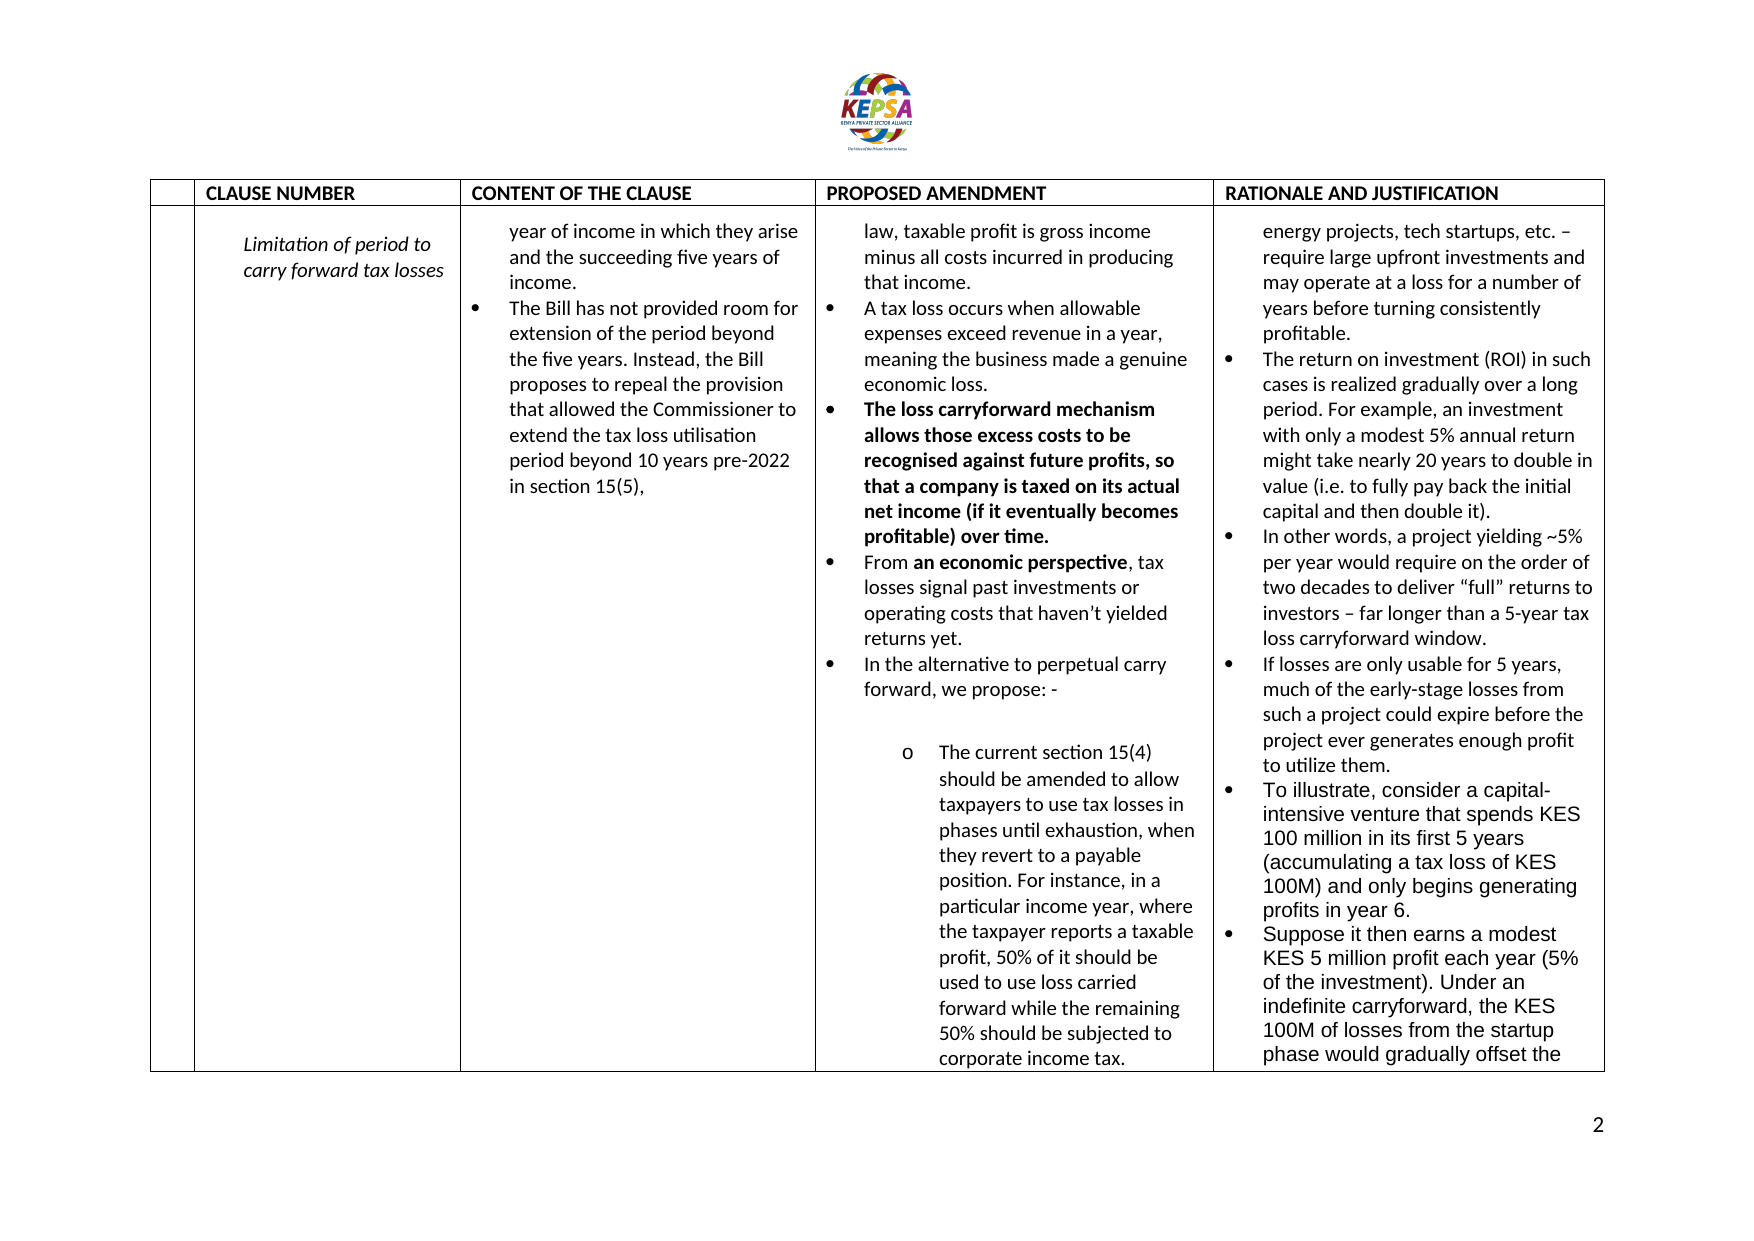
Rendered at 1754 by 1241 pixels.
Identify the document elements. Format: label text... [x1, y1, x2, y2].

table_cell [151, 206, 194, 1071]
table_header [151, 180, 194, 205]
table_header PROPOSED AMENDMENT [816, 180, 1213, 205]
table_header RATIONALE AND JUSTIFICATION [1214, 180, 1604, 205]
picture [839, 73, 915, 151]
table_header CLAUSE NUMBER [195, 180, 460, 205]
table_header CONTENT OF THE CLAUSE [461, 180, 815, 205]
